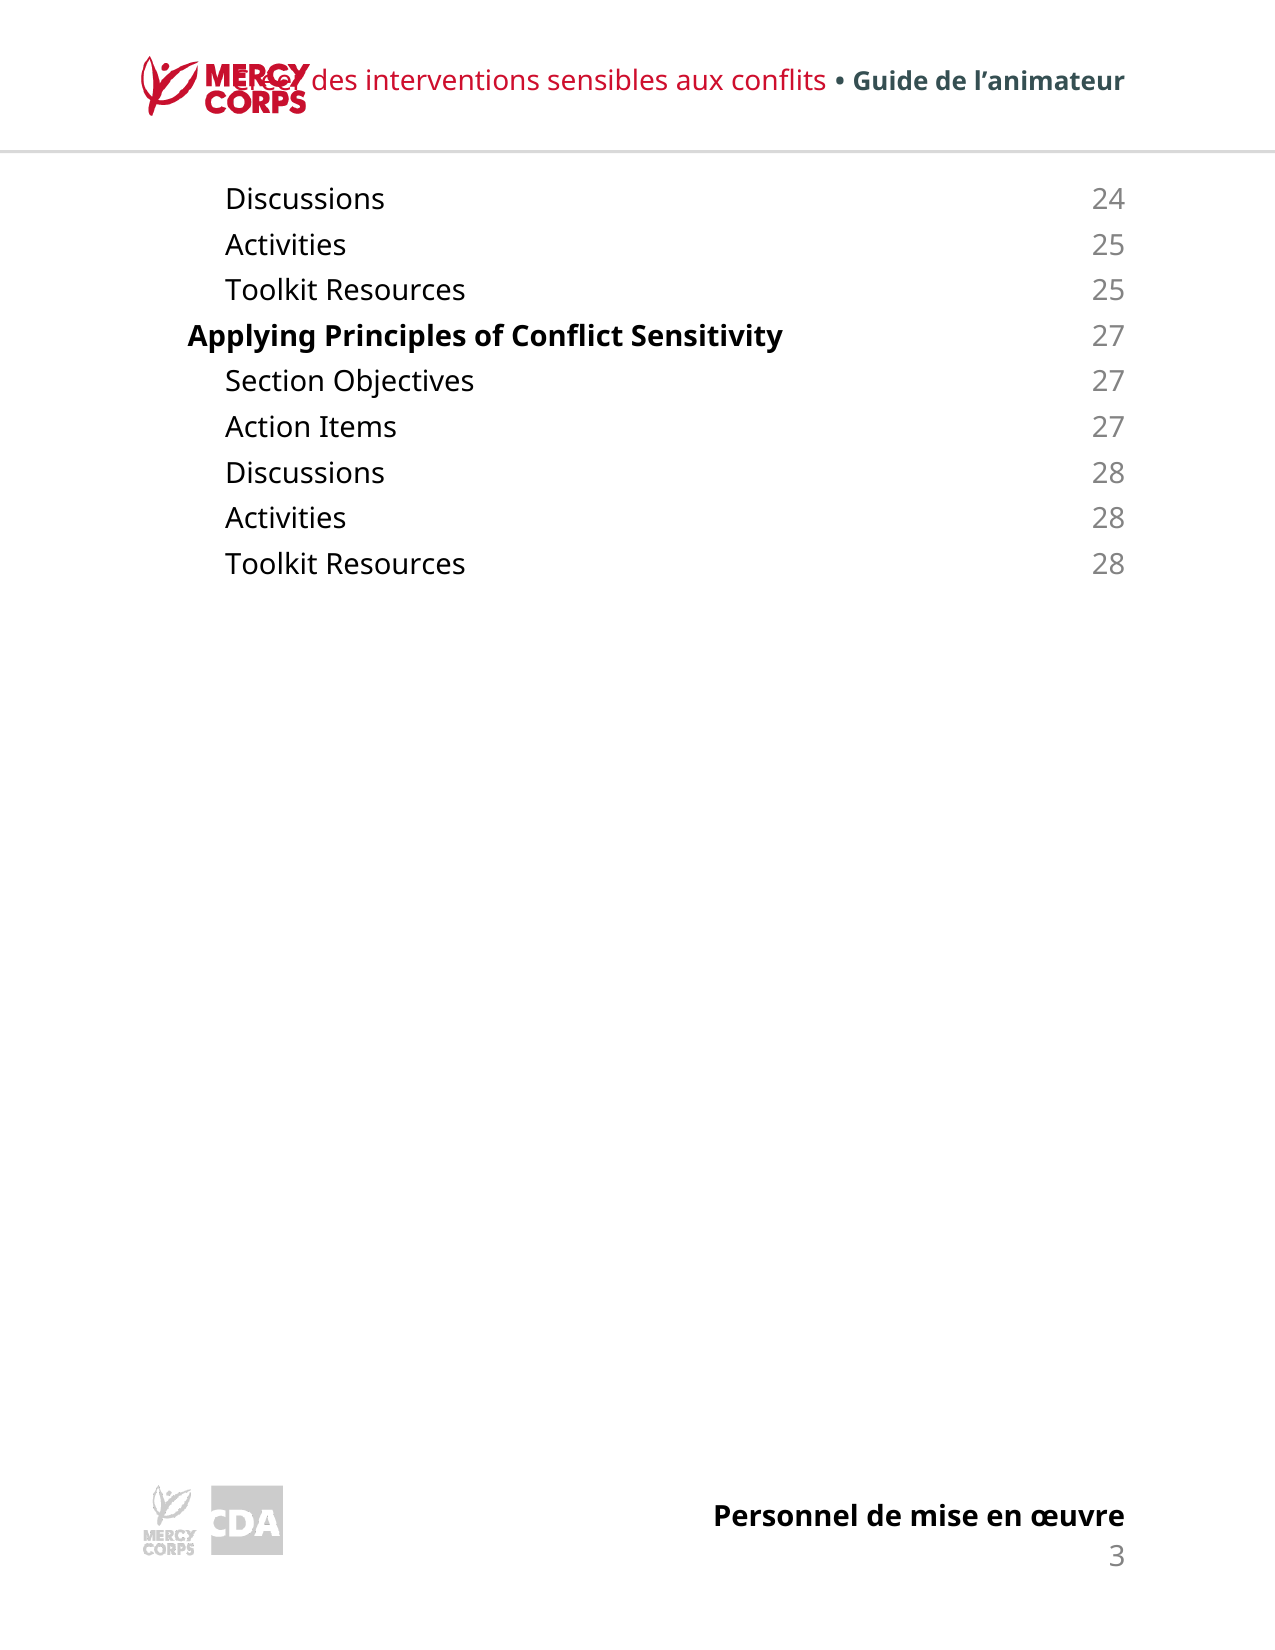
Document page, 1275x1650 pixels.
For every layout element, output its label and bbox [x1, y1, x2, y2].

picture [136, 52, 315, 117]
picture [136, 1476, 286, 1563]
